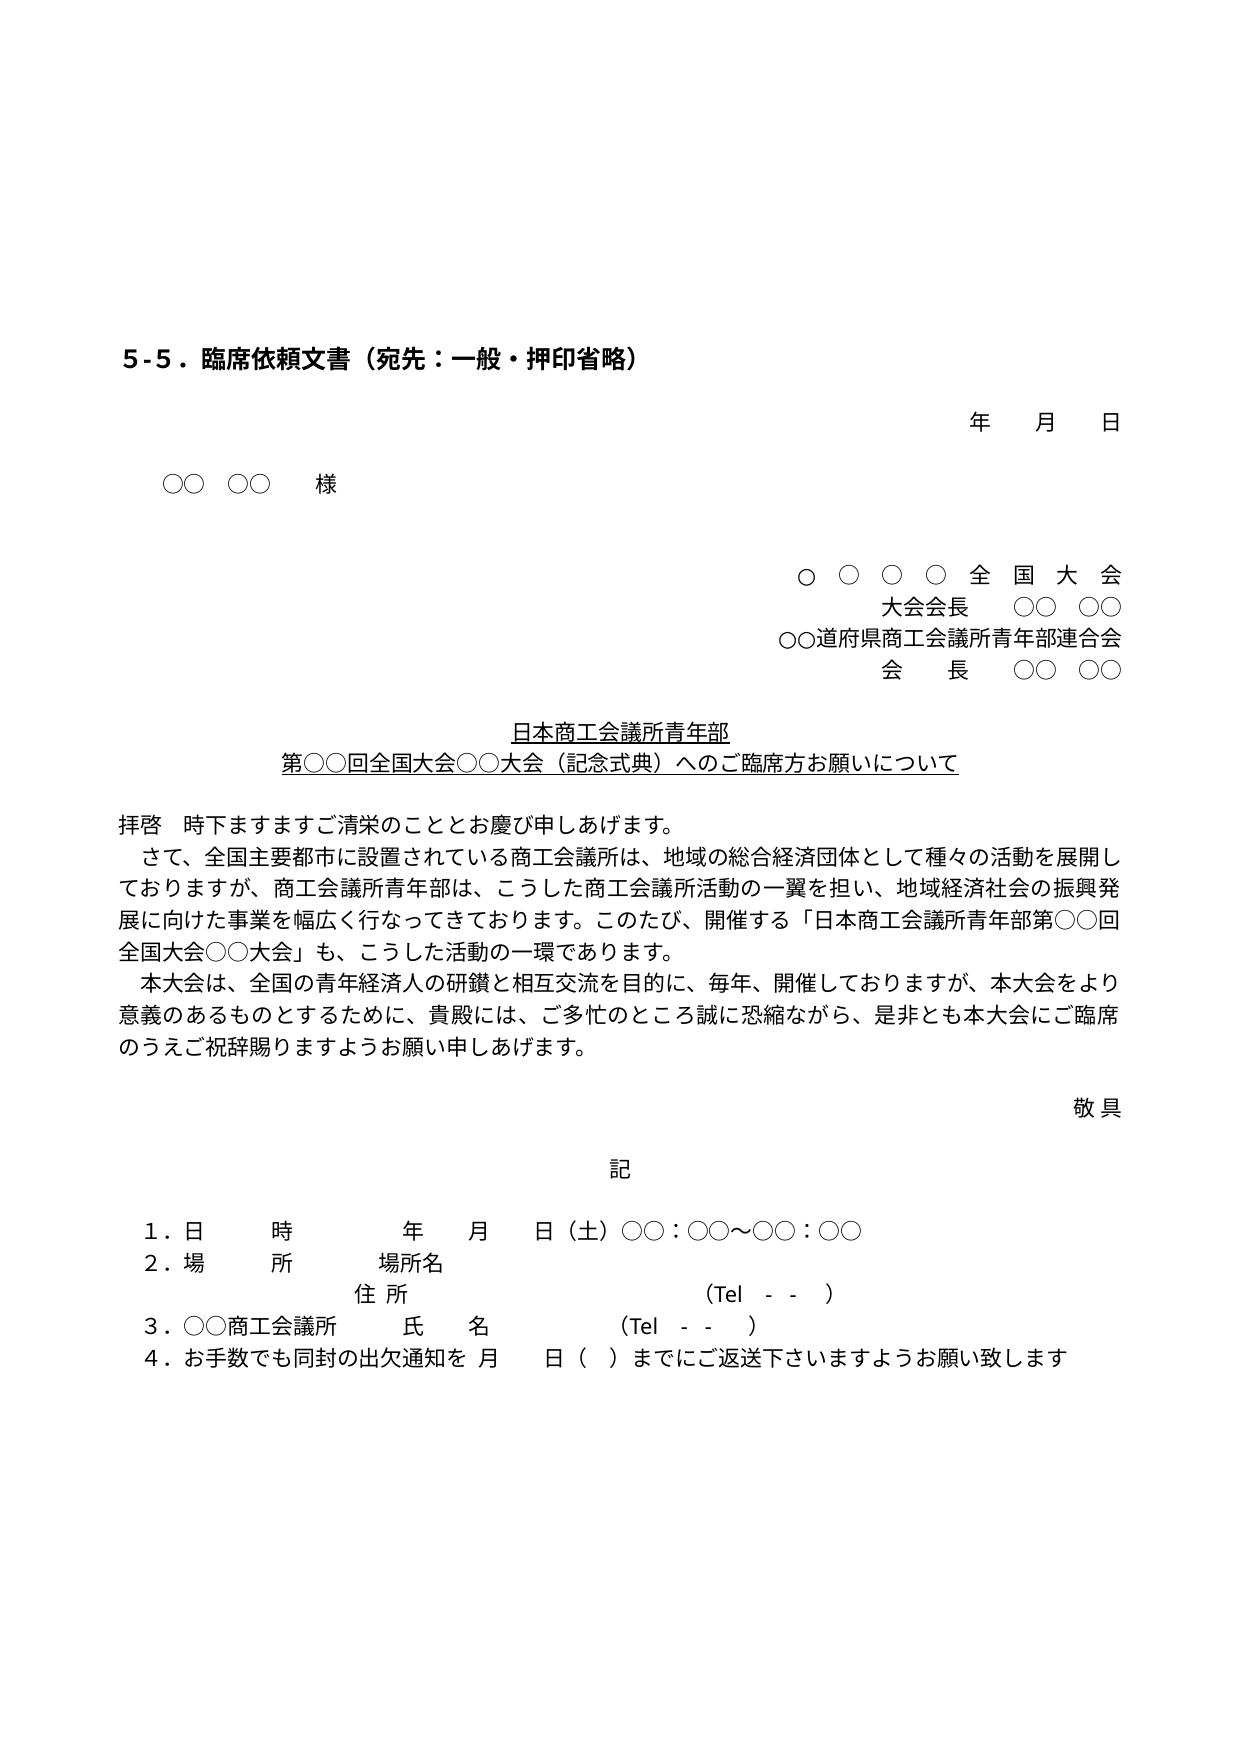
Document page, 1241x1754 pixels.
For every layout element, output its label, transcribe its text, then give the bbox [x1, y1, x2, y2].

text さて、全国主要都市に設置されている商工会議所は、地域の総合経済団体として種々の活動を展開しておりますが、商工会議所青年部は、こうした商工会議所活動の一翼を担い、地域経済社会の振興発展に向けた事業を幅広く行なってきております。このたび、開催する「日本商工会議所青年部第○○回全国大会○○大会」も、こうした活動の一環であります。 [118, 839, 1122, 966]
text ３．○○商工会議所 氏 名 （Tel - - ） [118, 1309, 1122, 1341]
text １．日 時 年 月 日（土）○○：○○～○○：○○ [118, 1214, 1122, 1246]
text ○○道府県商工会議所青年部連合会 [620, 621, 1122, 653]
text ○○ ○○ 様 [118, 467, 1122, 498]
text 年 月 日 [118, 405, 1122, 437]
text 記 [118, 1152, 1122, 1184]
text ２．場 所 場所名 [118, 1246, 1122, 1277]
text 日本商工会議所青年部 [118, 715, 1122, 746]
text 会 長 ○○ ○○ [620, 653, 1122, 685]
text ○ ○ ○ ○ 全 国 大 会 [620, 558, 1122, 590]
text ４．お手数でも同封の出欠通知を 月 日（ ）までにご返送下さいますようお願い致します [118, 1341, 1122, 1372]
text ５-５．臨席依頼文書（宛先：一般・押印省略） [118, 339, 1122, 376]
text 敬 具 [118, 1091, 1122, 1123]
text 第○○回全国大会○○大会（記念式典）へのご臨席方お願いについて [118, 746, 1122, 778]
text 大会会長 ○○ ○○ [620, 590, 1122, 621]
text 住 所 （Tel - - ） [118, 1277, 1122, 1309]
text 拝啓 時下ますますご清栄のこととお慶び申しあげます。 [118, 808, 1122, 839]
text 本大会は、全国の青年経済人の研鑚と相互交流を目的に、毎年、開催しておりますが、本大会をより意義のあるものとするために、貴殿には、ご多忙のところ誠に恐縮ながら、是非とも本大会にご臨席のうえご祝辞賜りますようお願い申しあげます。 [118, 966, 1122, 1061]
